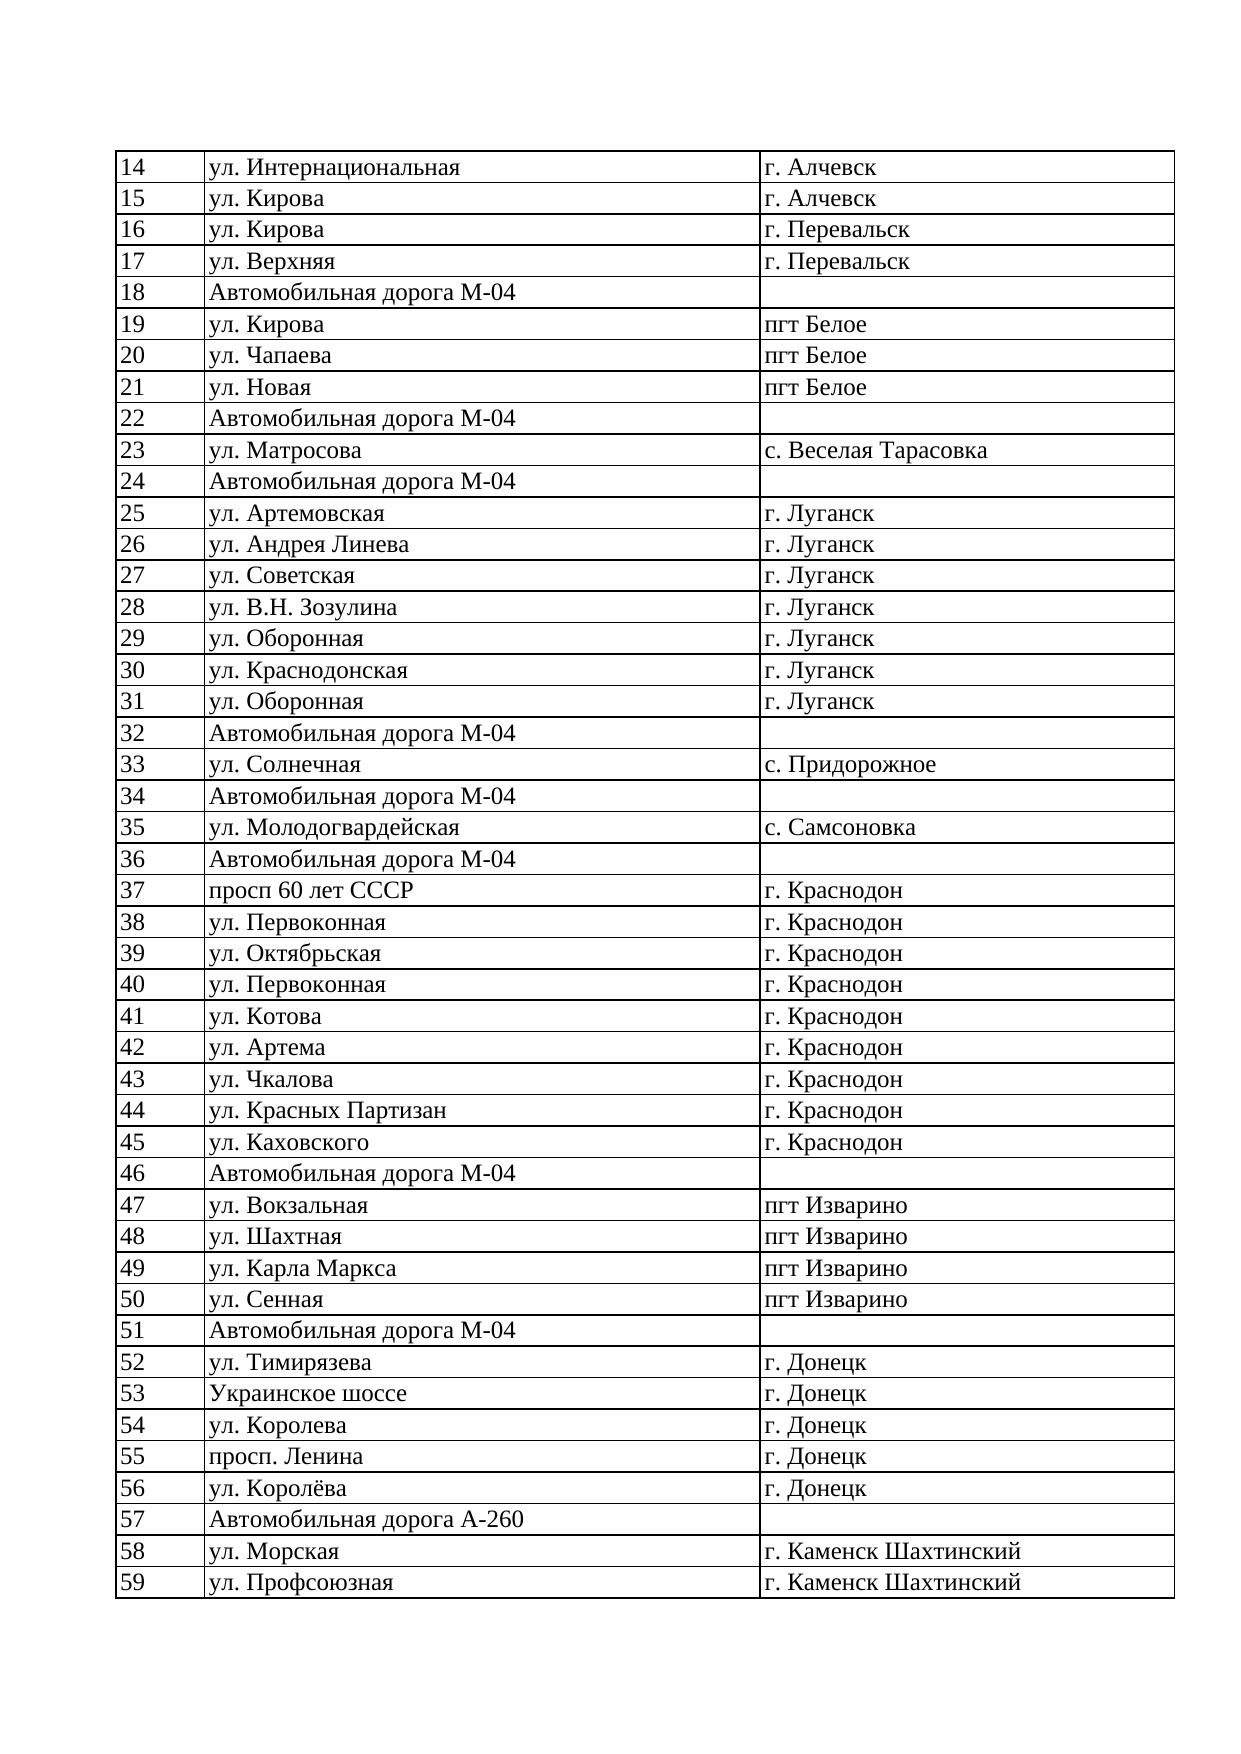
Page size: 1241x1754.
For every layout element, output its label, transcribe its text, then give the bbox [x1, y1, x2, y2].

table_cell г. Донецк [761, 1347, 1174, 1377]
table_cell г. Луганск [761, 655, 1174, 685]
table_cell ул. Красных Партизан [205, 1095, 759, 1125]
table_cell Автомобильная дорога M-04 [205, 277, 759, 307]
table_cell г. Краснодон [761, 1001, 1174, 1031]
table_cell 37 [117, 875, 204, 905]
table_cell г. Краснодон [761, 1127, 1174, 1157]
table_cell [761, 277, 1174, 307]
table_cell 47 [117, 1190, 204, 1219]
table_cell г. Перевальск [761, 215, 1174, 244]
table_cell с. Самсоновка [761, 812, 1174, 842]
table_cell 35 [117, 812, 204, 842]
table_cell ул. Первоконная [205, 970, 759, 999]
table_cell [761, 1504, 1174, 1534]
table_cell пгт Изварино [761, 1284, 1174, 1314]
table_cell 15 [117, 183, 204, 213]
table_cell г. Краснодон [761, 970, 1174, 999]
table_cell 54 [117, 1410, 204, 1440]
table_cell 51 [117, 1316, 204, 1345]
table_cell г. Алчевск [761, 183, 1174, 213]
table_cell [761, 466, 1174, 496]
table_cell 55 [117, 1441, 204, 1471]
table_cell ул. Кирова [205, 309, 759, 339]
table_cell Автомобильная дорога А-260 [205, 1504, 759, 1534]
table_cell 43 [117, 1064, 204, 1094]
table_cell 23 [117, 435, 204, 464]
table_cell г. Перевальск [761, 246, 1174, 276]
table_cell г. Краснодон [761, 1064, 1174, 1094]
table_cell г. Луганск [761, 498, 1174, 527]
table_cell ул. Королева [205, 1410, 759, 1440]
table_cell ул. Чапаева [205, 340, 759, 370]
table_cell [761, 781, 1174, 811]
table_cell ул. Тимирязева [205, 1347, 759, 1377]
table_cell ул. Кирова [205, 215, 759, 244]
table_cell ул. Новая [205, 372, 759, 402]
table_cell 31 [117, 686, 204, 716]
table_cell Автомобильная дорога М-04 [205, 466, 759, 496]
table_cell 39 [117, 938, 204, 968]
table_cell ул. Артемовская [205, 498, 759, 527]
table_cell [761, 1567, 1174, 1597]
table_cell Автомобильная дорога М-04 [205, 1316, 759, 1345]
table_cell 49 [117, 1253, 204, 1282]
table_cell ул. Солнечная [205, 749, 759, 779]
table_cell Автомобильная дорога М-04 [205, 844, 759, 873]
table_cell [761, 844, 1174, 873]
table_cell 17 [117, 246, 204, 276]
table_cell пгт Изварино [761, 1190, 1174, 1219]
table_cell ул. Королёва [205, 1473, 759, 1503]
table_cell 33 [117, 749, 204, 779]
table_cell с. Веселая Тарасовка [761, 435, 1174, 464]
table_cell [761, 1316, 1174, 1345]
table_cell г. Луганск [761, 529, 1174, 559]
table_cell с. Придорожное [761, 749, 1174, 779]
table_cell ул. Артема [205, 1032, 759, 1062]
table_cell Автомобильная дорога М-04 [205, 781, 759, 811]
table_cell 46 [117, 1158, 204, 1188]
table_cell ул. Кирова [205, 183, 759, 213]
table_cell пгт Белое [761, 309, 1174, 339]
table_cell ул. Октябрьская [205, 938, 759, 968]
table_cell пгт Белое [761, 340, 1174, 370]
table_cell Украинское шоссе [205, 1378, 759, 1408]
table_cell 52 [117, 1347, 204, 1377]
table_cell ул. Первоконная [205, 907, 759, 936]
table_cell 53 [117, 1378, 204, 1408]
table_cell 45 [117, 1127, 204, 1157]
table_cell ул. Молодогвардейская [205, 812, 759, 842]
table_cell г. Краснодон [761, 875, 1174, 905]
table_cell 14 [117, 152, 204, 181]
table_cell 30 [117, 655, 204, 685]
table_cell 24 [117, 466, 204, 496]
table_cell ул. Советская [205, 561, 759, 590]
table_cell 36 [117, 844, 204, 873]
table_cell 16 [117, 215, 204, 244]
table_cell ул. Андрея Линева [205, 529, 759, 559]
table_cell [761, 1158, 1174, 1188]
table_cell ул. Чкалова [205, 1064, 759, 1094]
table_cell г. Донецк [761, 1473, 1174, 1503]
table_cell 42 [117, 1032, 204, 1062]
table_cell 22 [117, 403, 204, 433]
table_cell г. Донецк [761, 1378, 1174, 1408]
table_cell 58 [117, 1536, 204, 1566]
table_cell г. Луганск [761, 592, 1174, 622]
table_cell 26 [117, 529, 204, 559]
table_cell 44 [117, 1095, 204, 1125]
table_cell ул. Интернациональная [205, 152, 759, 181]
table_cell ул. Оборонная [205, 686, 759, 716]
table_cell ул. Профсоюзная [205, 1567, 759, 1597]
table_cell Автомобильная дорога М-04 [205, 718, 759, 748]
table_cell просп. Ленина [205, 1441, 759, 1471]
table_cell пгт Изварино [761, 1221, 1174, 1251]
table_cell ул. Сенная [205, 1284, 759, 1314]
table_cell 29 [117, 623, 204, 653]
table_cell 57 [117, 1504, 204, 1534]
table_cell 59 [117, 1567, 204, 1597]
table_cell 18 [117, 277, 204, 307]
table_cell Автомобильная дорога М-04 [205, 403, 759, 433]
table_cell [761, 403, 1174, 433]
table_cell 56 [117, 1473, 204, 1503]
table_cell 20 [117, 340, 204, 370]
table_cell ул. В.Н. Зозулина [205, 592, 759, 622]
table_cell 27 [117, 561, 204, 590]
table_cell 28 [117, 592, 204, 622]
table_cell ул. Оборонная [205, 623, 759, 653]
table_cell ул. Верхняя [205, 246, 759, 276]
table_cell ул. Котова [205, 1001, 759, 1031]
table_cell ул. Матросова [205, 435, 759, 464]
table_cell ул. Шахтная [205, 1221, 759, 1251]
table_cell ул. Каховского [205, 1127, 759, 1157]
table_cell г. Луганск [761, 623, 1174, 653]
table_cell 48 [117, 1221, 204, 1251]
table_cell г. Каменск Шахтинский [761, 1536, 1174, 1566]
table_cell 41 [117, 1001, 204, 1031]
table_cell просп 60 лет СCСР [205, 875, 759, 905]
table_cell ул. Морская [205, 1536, 759, 1566]
table_cell 34 [117, 781, 204, 811]
table_cell ул. Карла Маркса [205, 1253, 759, 1282]
table_cell г. Донецк [761, 1441, 1174, 1471]
table_cell Автомобильная дорога М-04 [205, 1158, 759, 1188]
table_cell 19 [117, 309, 204, 339]
table_cell г. Луганск [761, 686, 1174, 716]
table_cell г. Донецк [761, 1410, 1174, 1440]
table_cell 40 [117, 970, 204, 999]
table_cell г. Луганск [761, 561, 1174, 590]
table_cell [761, 718, 1174, 748]
table_cell ул. Краснодонская [205, 655, 759, 685]
table_cell г. Алчевск [761, 152, 1174, 181]
table_cell пгт Изварино [761, 1253, 1174, 1282]
table_cell 32 [117, 718, 204, 748]
table_cell ул. Вокзальная [205, 1190, 759, 1219]
table_cell пгт Белое [761, 372, 1174, 402]
table_cell 25 [117, 498, 204, 527]
table_cell г. Краснодон [761, 938, 1174, 968]
table_cell 38 [117, 907, 204, 936]
table_cell 21 [117, 372, 204, 402]
table_cell 50 [117, 1284, 204, 1314]
table_cell г. Краснодон [761, 1032, 1174, 1062]
table_cell г. Краснодон [761, 907, 1174, 936]
table_cell г. Краснодон [761, 1095, 1174, 1125]
